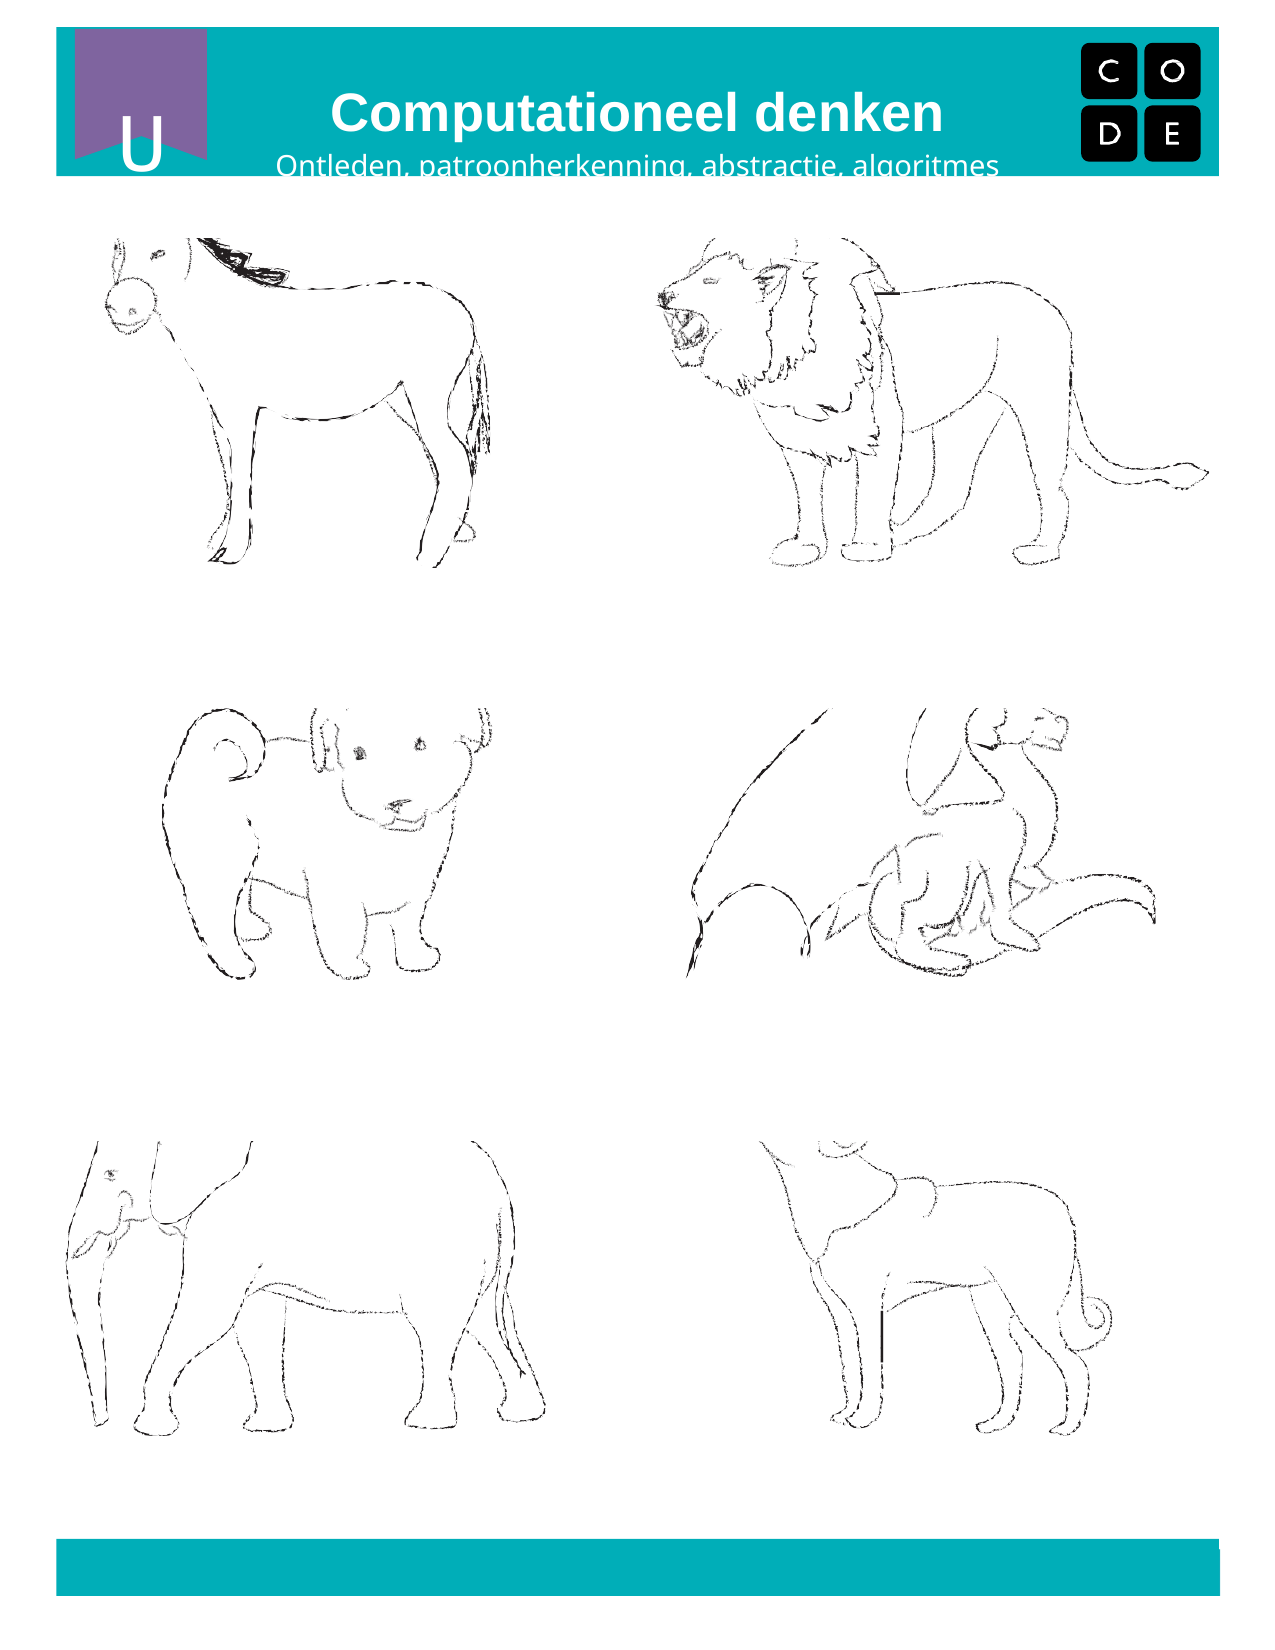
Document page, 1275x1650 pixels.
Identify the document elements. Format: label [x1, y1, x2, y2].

picture [104, 238, 490, 568]
picture [737, 1141, 1113, 1436]
picture [685, 708, 1156, 980]
picture [653, 238, 1210, 568]
picture [162, 708, 493, 980]
picture [65, 1141, 546, 1436]
